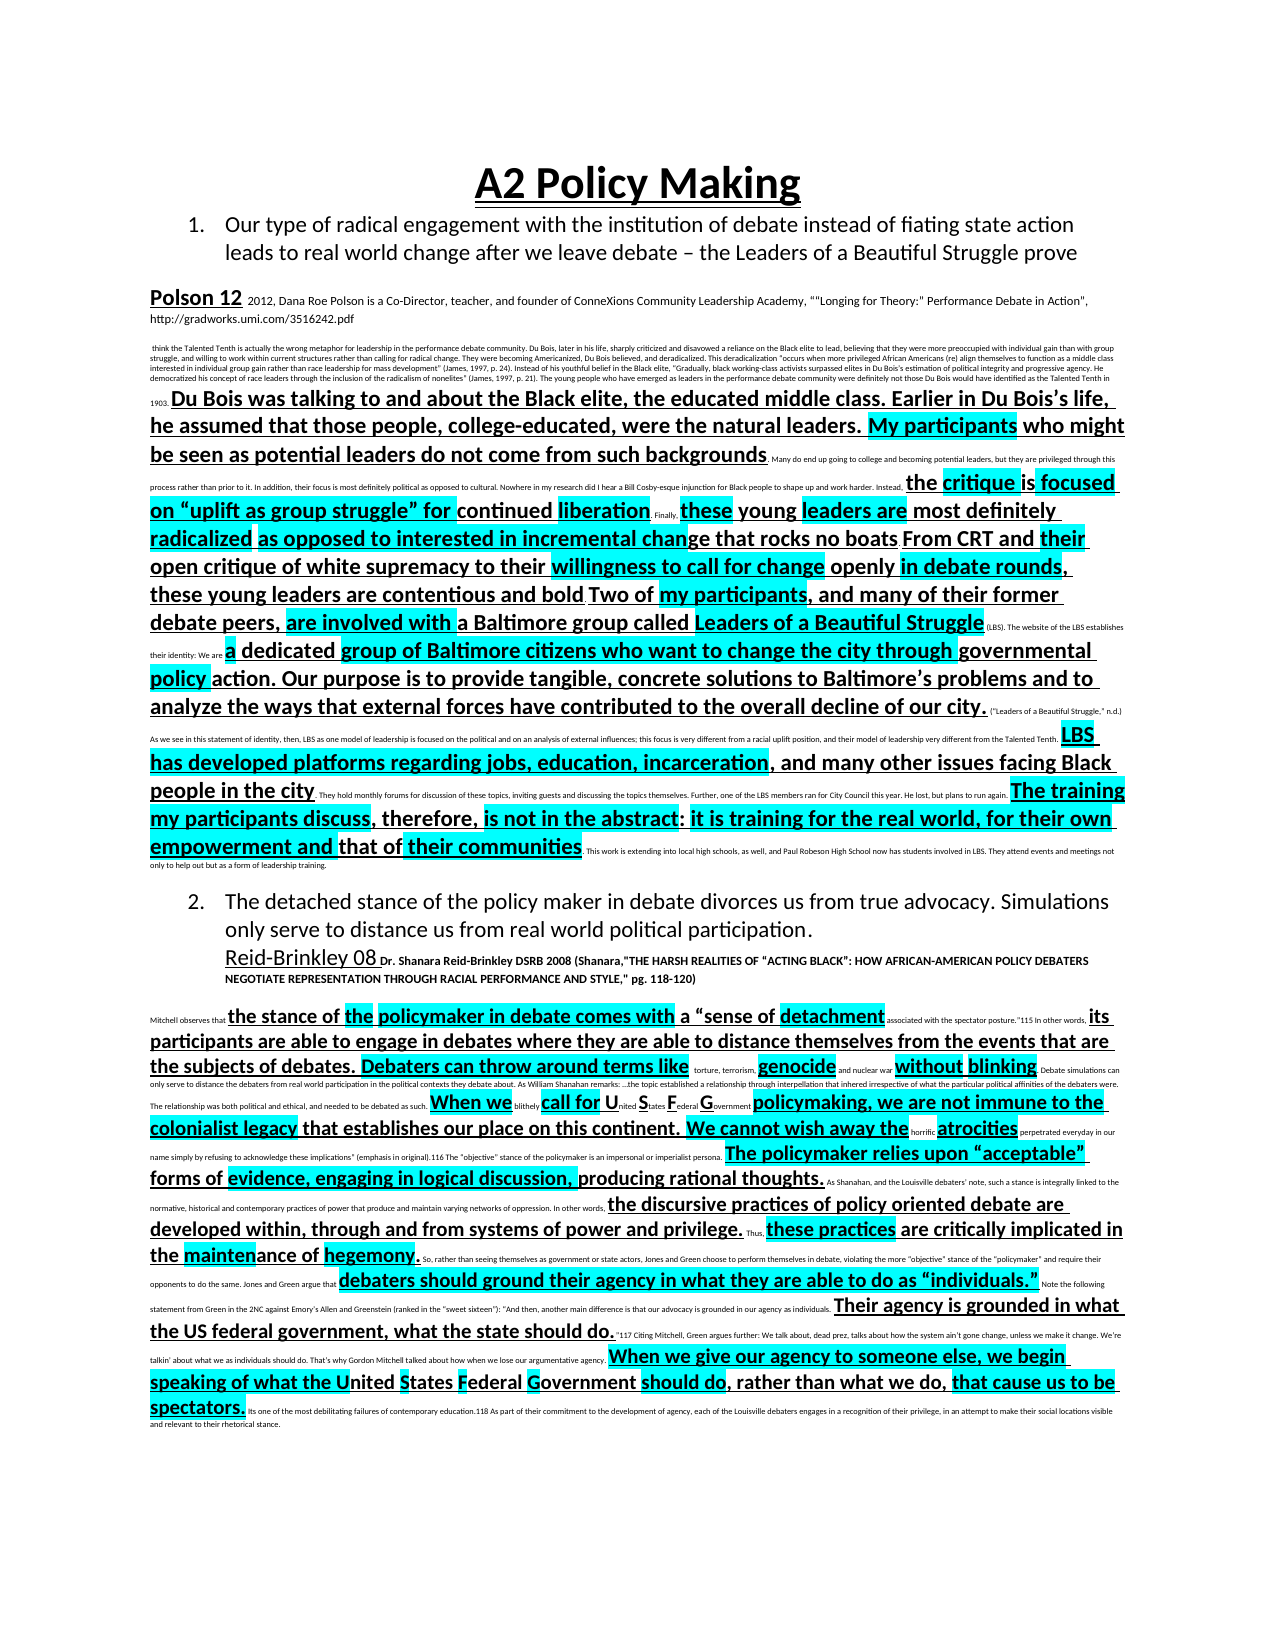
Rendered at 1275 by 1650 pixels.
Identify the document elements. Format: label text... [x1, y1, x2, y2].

list The detached stance of the policy maker in debate divorces us from true advocacy. Simulations only serve to distance us from real world political participation. Reid-Brinkley 08 Dr. Shanara Reid-Brinkley DSRB 2008 (Shanara,"THE HARSH REALITIES OF “ACTING BLACK”: HOW AFRICAN-AMERICAN POLICY DEBATERS NEGOTIATE REPRESENTATION THROUGH RACIAL PERFORMANCE AND STYLE," pg. 118-120) [187, 887, 1125, 986]
text Mitchell observes that the stance of the policymaker in debate comes with a “sense of detachment associated with the spectator posture.”115 In other words, its participants are able to engage in debates where they are able to distance themselves from the events that are the subjects of debates. Debaters can throw around terms like torture, terrorism, genocide and nuclear war without blinking. Debate simulations can only serve to distance the debaters from real world participation in the political contexts they debate about. As William Shanahan remarks: …the topic established a relationship through interpellation that inhered irrespective of what the particular political affinities of the debaters were. The relationship was both political and ethical, and needed to be debated as such. When we blithely call for United States Federal Government policymaking, we are not immune to the colonialist legacy that establishes our place on this continent. We cannot wish away the horrific atrocities perpetrated everyday in our name simply by refusing to acknowledge these implications” (emphasis in original).116 The “objective” stance of the policymaker is an impersonal or imperialist persona. The policymaker relies upon “acceptable” forms of evidence, engaging in logical discussion, producing rational thoughts. As Shanahan, and the Louisville debaters’ note, such a stance is integrally linked to the normative, historical and contemporary practices of power that produce and maintain varying networks of oppression. In other words, the discursive practices of policy oriented debate are developed within, through and from systems of power and privilege. Thus, these practices are critically implicated in the maintenance of hegemony. So, rather than seeing themselves as government or state actors, Jones and Green choose to perform themselves in debate, violating the more “objective” stance of the “policymaker” and require their opponents to do the same. Jones and Green argue that debaters should ground their agency in what they are able to do as “individuals.” Note the following statement from Green in the 2NC against Emory’s Allen and Greenstein (ranked in the “sweet sixteen”): “And then, another main difference is that our advocacy is grounded in our agency as individuals. Their agency is grounded in what the US federal government, what the state should do.”117 Citing Mitchell, Green argues further: We talk about, dead prez, talks about how the system ain’t gone change, unless we make it change. We’re talkin’ about what we as individuals should do. That’s why Gordon Mitchell talked about how when we lose our argumentative agency. When we give our agency to someone else, we begin speaking of what the United States Federal Government should do, rather than what we do, that cause us to be spectators. Its one of the most debilitating failures of contemporary education.118 As part of their commitment to the development of agency, each of the Louisville debaters engages in a recognition of their privilege, in an attempt to make their social locations visible and relevant to their rhetorical stance. [150, 1003, 1125, 1430]
list Our type of radical engagement with the institution of debate instead of fiating state action leads to real world change after we leave debate – the Leaders of a Beautiful Struggle prove [187, 210, 1125, 266]
text think the Talented Tenth is actually the wrong metaphor for leadership in the performance debate community. Du Bois, later in his life, sharply criticized and disavowed a reliance on the Black elite to lead, believing that they were more preoccupied with individual gain than with group struggle, and willing to work within current structures rather than calling for radical change. They were becoming Americanized, Du Bois believed, and deradicalized. This deradicalization “occurs when more privileged African Americans (re) align themselves to function as a middle class interested in individual group gain rather than race leadership for mass development” (James, 1997, p. 24). Instead of his youthful belief in the Black elite, “Gradually, black working-class activists surpassed elites in Du Bois’s estimation of political integrity and progressive agency. He democratized his concept of race leaders through the inclusion of the radicalism of nonelites” (James, 1997, p. 21). The young people who have emerged as leaders in the performance debate community were definitely not those Du Bois would have identified as the Talented Tenth in 1903. Du Bois was talking to and about the Black elite, the educated middle class. Earlier in Du Bois’s life, he assumed that those people, college-educated, were the natural leaders. My participants who might be seen as potential leaders do not come from such backgrounds. Many do end up going to college and becoming potential leaders, but they are privileged through this process rather than prior to it. In addition, their focus is most definitely political as opposed to cultural. Nowhere in my research did I hear a Bill Cosby-esque injunction for Black people to shape up and work harder. Instead, the critique is focused on “uplift as group struggle” for continued liberation. Finally, these young leaders are most definitely radicalized as opposed to interested in incremental change that rocks no boats. From CRT and their open critique of white supremacy to their willingness to call for change openly in debate rounds, these young leaders are contentious and bold. Two of my participants, and many of their former debate peers, are involved with a Baltimore group called Leaders of a Beautiful Struggle (LBS). The website of the LBS establishes their identity: We are a dedicated group of Baltimore citizens who want to change the city through governmental policy action. Our purpose is to provide tangible, concrete solutions to Baltimore’s problems and to analyze the ways that external forces have contributed to the overall decline of our city. (“Leaders of a Beautiful Struggle,” n.d.) As we see in this statement of identity, then, LBS as one model of leadership is focused on the political and on an analysis of external influences; this focus is very different from a racial uplift position, and their model of leadership very different from the Talented Tenth. LBS has developed platforms regarding jobs, education, incarceration, and many other issues facing Black people in the city. They hold monthly forums for discussion of these topics, inviting guests and discussing the topics themselves. Further, one of the LBS members ran for City Council this year. He lost, but plans to run again. The training my participants discuss, therefore, is not in the abstract: it is training for the real world, for their own empowerment and that of their communities. This work is extending into local high schools, as well, and Paul Robeson High School now has students involved in LBS. They attend events and meetings not only to help out but as a form of leadership training. [150, 437, 1125, 828]
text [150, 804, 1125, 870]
text Polson 12 2012, Dana Roe Polson is a Co-Director, teacher, and founder of ConneXions Community Leadership Academy, ““Longing for Theory:” Performance Debate in Action”, http://gradworks.umi.com/3516242.pdf [150, 283, 1125, 326]
subtitle A2 Policy Making [150, 154, 1125, 210]
